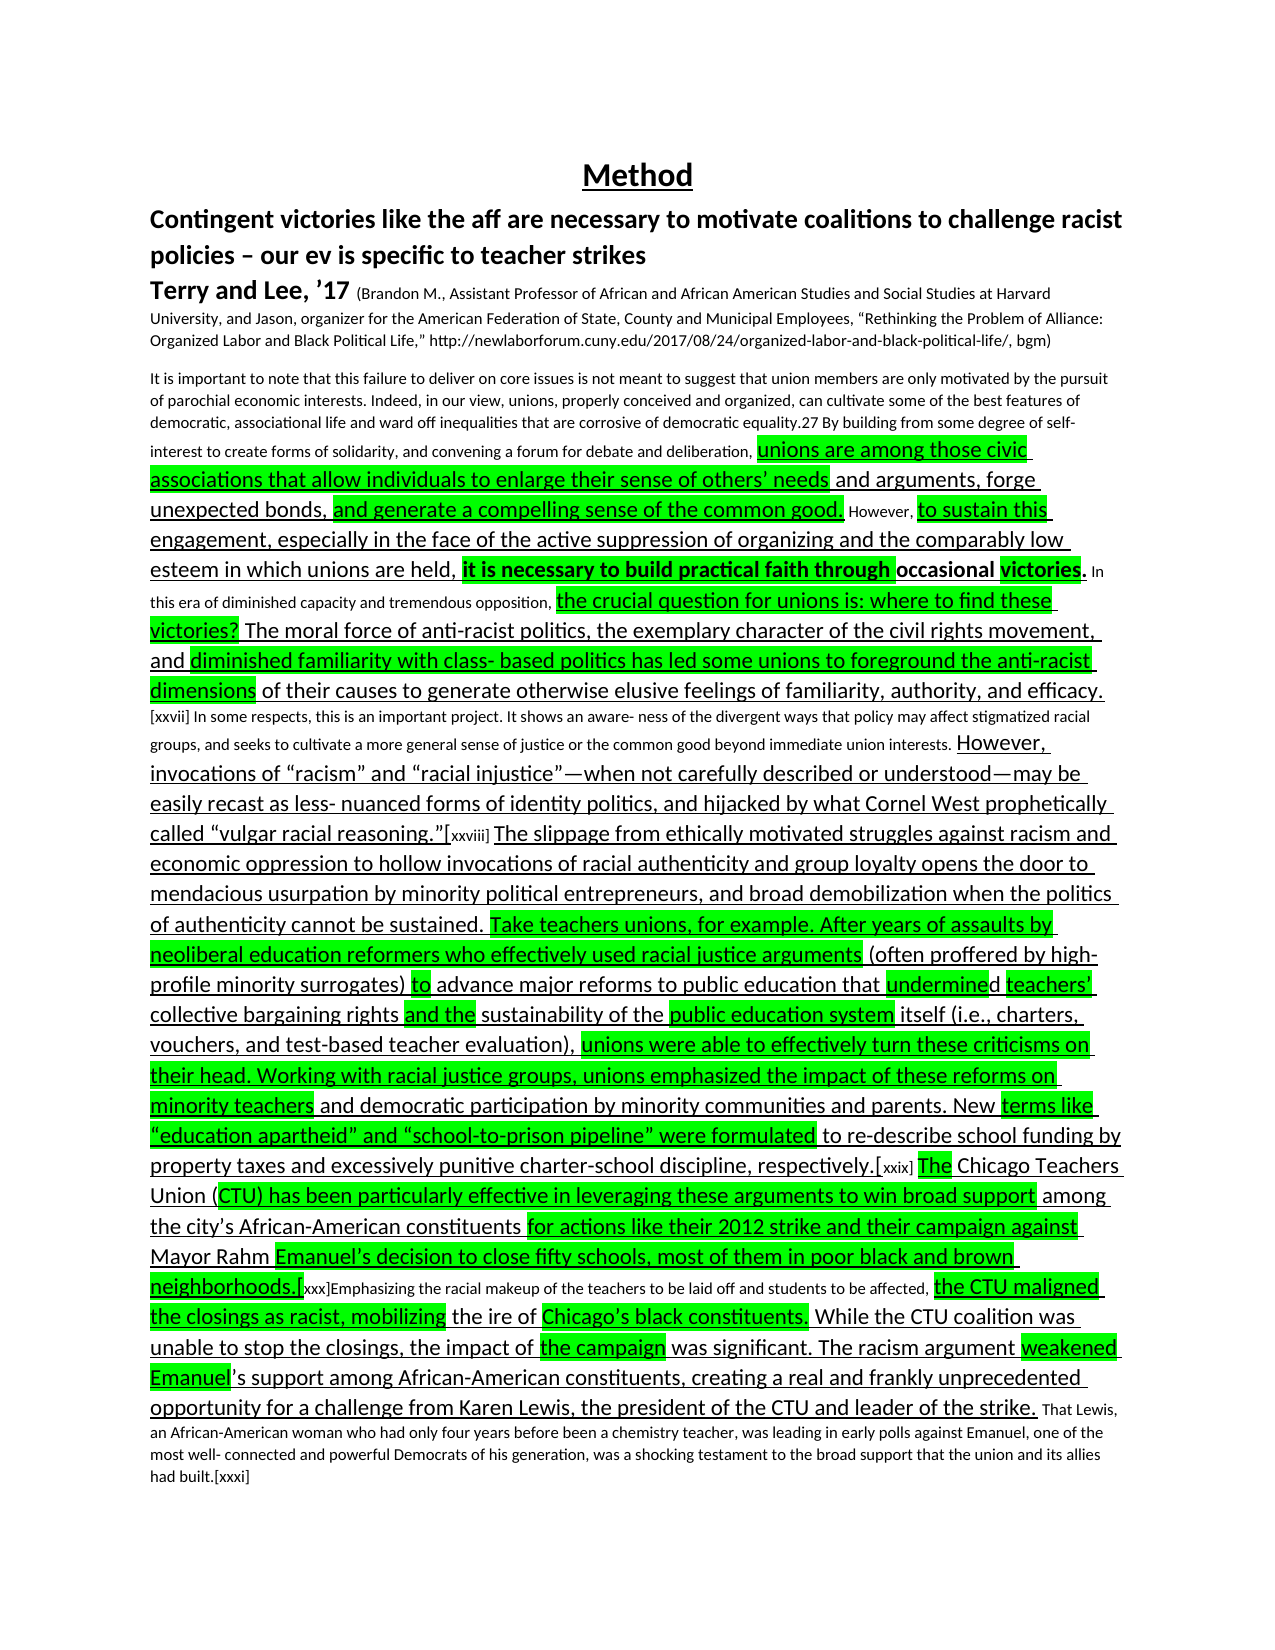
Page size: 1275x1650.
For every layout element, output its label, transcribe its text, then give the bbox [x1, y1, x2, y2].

text Terry and Lee, ’17 (Brandon M., Assistant Professor of African and African American Studies and Social Studies at Harvard University, and Jason, organizer for the American Federation of State, County and Municipal Employees, “Rethinking the Problem of Alliance: Organized Labor and Black Political Life,” http://newlaborforum.cuny.edu/2017/08/24/organized-labor-and-black-political-life/, bgm) [150, 273, 1125, 350]
text It is important to note that this failure to deliver on core issues is not meant to suggest that union members are only motivated by the pursuit of parochial economic interests. Indeed, in our view, unions, properly conceived and organized, can cultivate some of the best features of democratic, associational life and ward off inequalities that are corrosive of democratic equality.27 By building from some degree of self-interest to create forms of solidarity, and convening a forum for debate and deliberation, unions are among those civic associations that allow individuals to enlarge their sense of others’ needs and arguments, forge unexpected bonds, and generate a compelling sense of the common good. However, to sustain this engagement, especially in the face of the active suppression of organizing and the comparably low esteem in which unions are held, it is necessary to build practical faith through occasional victories. In this era of diminished capacity and tremendous opposition, the crucial question for unions is: where to find these victories? The moral force of anti-racist politics, the exemplary character of the civil rights movement, and diminished familiarity with class- based politics has led some unions to foreground the anti-racist dimensions of their causes to generate otherwise elusive feelings of familiarity, authority, and efficacy.[xxvii] In some respects, this is an important project. It shows an aware- ness of the divergent ways that policy may affect stigmatized racial groups, and seeks to cultivate a more general sense of justice or the common good beyond immediate union interests. However, invocations of “racism” and “racial injustice”—when not carefully described or understood—may be easily recast as less- nuanced forms of identity politics, and hijacked by what Cornel West prophetically called “vulgar racial reasoning.”[xxviii] The slippage from ethically motivated struggles against racism and economic oppression to hollow invocations of racial authenticity and group loyalty opens the door to mendacious usurpation by minority political entrepreneurs, and broad demobilization when the politics of authenticity cannot be sustained. Take teachers unions, for example. After years of assaults by neoliberal education reformers who effectively used racial justice arguments (often proffered by high-profile minority surrogates) to advance major reforms to public education that undermined teachers’ collective bargaining rights and the sustainability of the public education system itself (i.e., charters, vouchers, and test-based teacher evaluation), unions were able to effectively turn these criticisms on their head. Working with racial justice groups, unions emphasized the impact of these reforms on minority teachers and democratic participation by minority communities and parents. New terms like “education apartheid” and “school-to-prison pipeline” were formulated to re-describe school funding by property taxes and excessively punitive charter-school discipline, respectively.[xxix] The Chicago Teachers Union (CTU) has been particularly effective in leveraging these arguments to win broad support among the city’s African-American constituents for actions like their 2012 strike and their campaign against Mayor Rahm Emanuel’s decision to close fifty schools, most of them in poor black and brown neighborhoods.[xxx]Emphasizing the racial makeup of the teachers to be laid off and students to be affected, the CTU maligned the closings as racist, mobilizing the ire of Chicago’s black constituents. While the CTU coalition was unable to stop the closings, the impact of the campaign was significant. The racism argument weakened Emanuel’s support among African-American constituents, creating a real and frankly unprecedented opportunity for a challenge from Karen Lewis, the president of the CTU and leader of the strike. That Lewis, an African-American woman who had only four years before been a chemistry teacher, was leading in early polls against Emanuel, one of the most well- connected and powerful Democrats of his generation, was a shocking testament to the broad support that the union and its allies had built.[xxxi] [150, 368, 1125, 1487]
subtitle Method [150, 154, 1125, 195]
subtitle Contingent victories like the aff are necessary to motivate coalitions to challenge racist policies – our ev is specific to teacher strikes [150, 202, 1125, 271]
